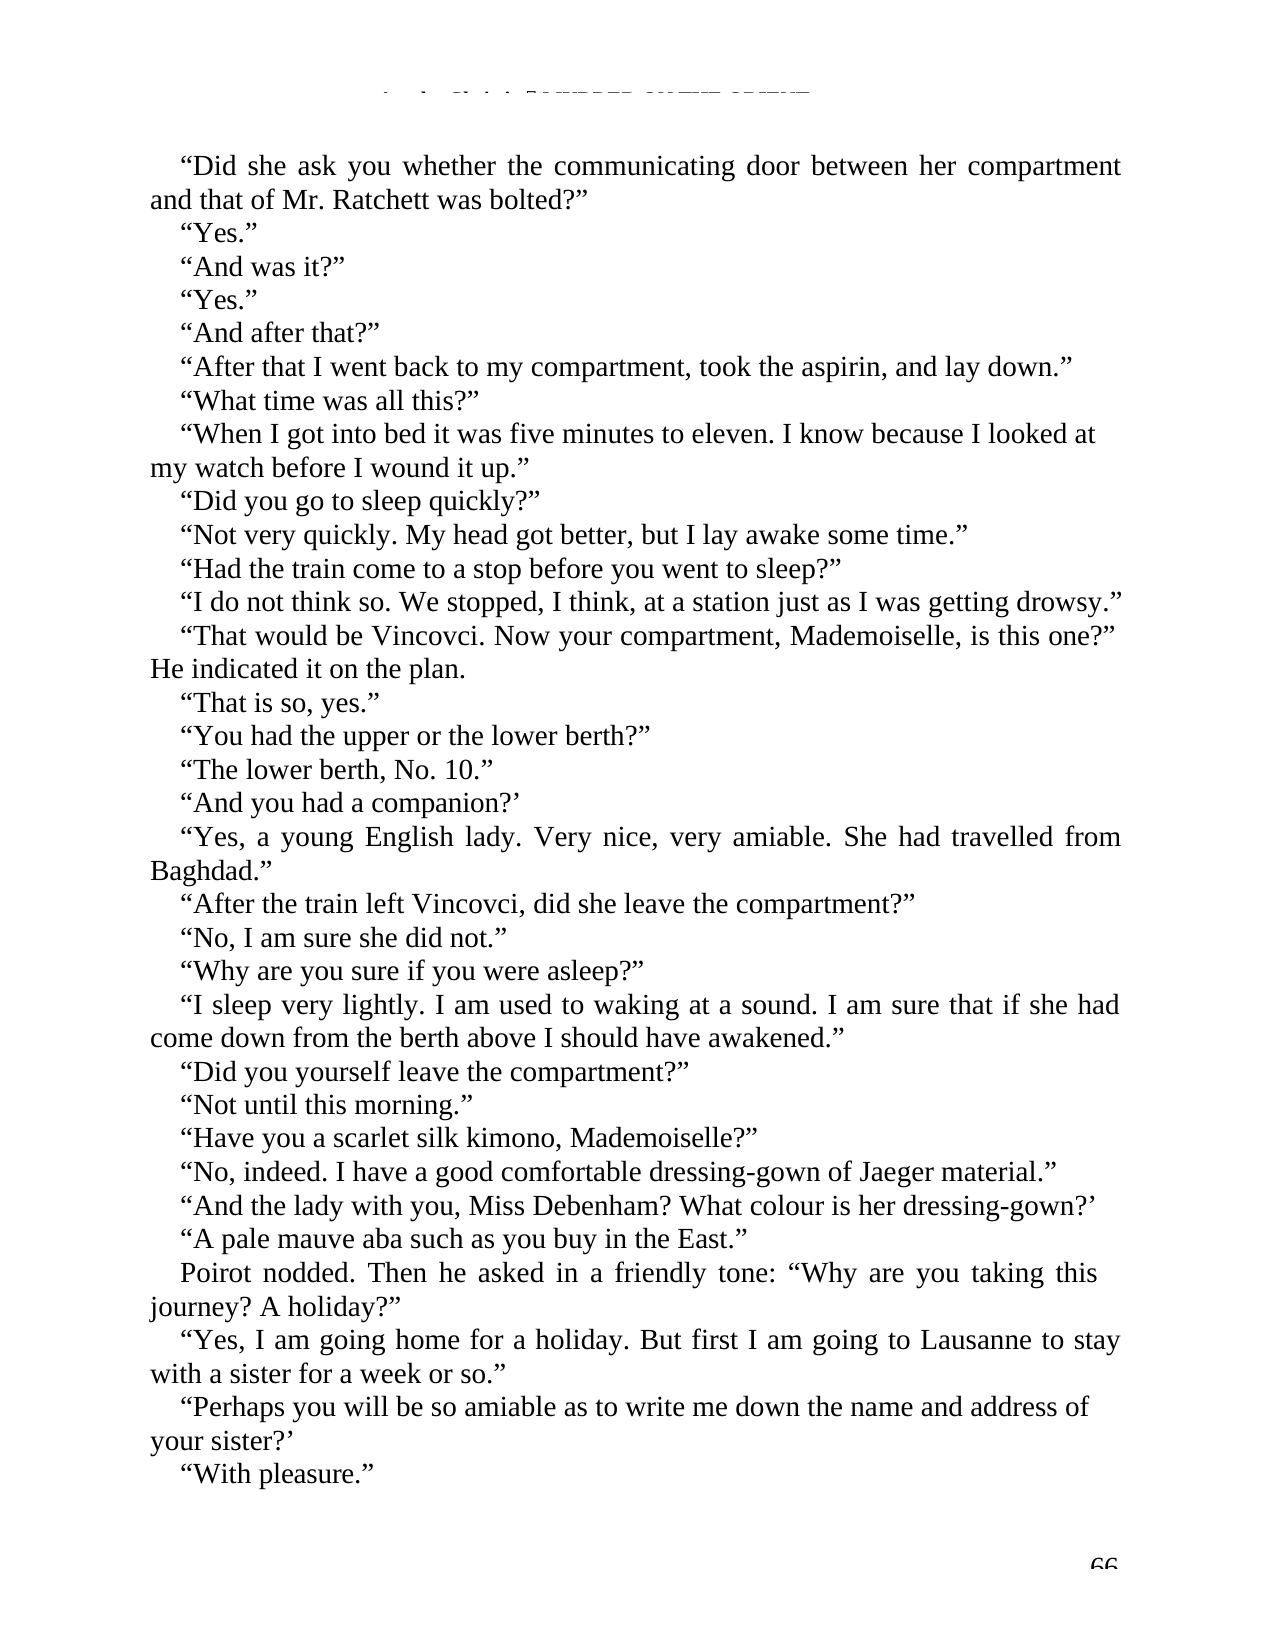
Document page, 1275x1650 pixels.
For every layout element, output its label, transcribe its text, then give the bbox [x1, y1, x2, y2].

text “Have you a scarlet silk kimono, Mademoiselle?” [180, 1121, 1137, 1154]
text He indicated it on the plan. “That is so, yes.” [150, 651, 517, 718]
text “You had the upper or the lower berth?” “The lower berth, No. 10.” [180, 718, 662, 786]
text “After that I went back to my compartment, took the aspirin, and lay down.” “What time was all this?” [180, 349, 1137, 417]
text “After the train left Vincovci, did she leave the compartment?” “No, I am sure she did not.” [180, 886, 918, 953]
text “Yes.” [180, 215, 1137, 249]
text “Did she ask you whether the communicating door between her compartment and that of Mr. Ratchett was bolted?” [150, 148, 1137, 215]
text “No, indeed. I have a good comfortable dressing-gown of Jaeger material.” “And the lady with you, Miss Debenham? What colour is her dressing-gown?’ “A pale mauve aba such as you buy in the East.” [180, 1154, 1103, 1255]
text “And after that?” [180, 316, 1137, 349]
text “Yes, I am going home for a holiday. But first I am going to Lausanne to stay with a sister for a week or so.” [150, 1322, 1137, 1389]
text “I do not think so. We stopped, I think, at a station just as I was getting drowsy.” “That would be Vincovci. Now your compartment, Mademoiselle, is this one?” [180, 584, 1137, 651]
text “Yes, a young English lady. Very nice, very amiable. She had travelled from Baghdad.” [150, 819, 1137, 886]
text “When I got into bed it was five minutes to eleven. I know because I looked at my watch before I wound it up.” [150, 417, 1119, 484]
text Poirot nodded. Then he asked in a friendly tone: “Why are you taking this journey? A holiday?” [150, 1255, 1137, 1322]
text “Did you yourself leave the compartment?” “Not until this morning.” [180, 1054, 704, 1121]
text “Perhaps you will be so amiable as to write me down the name and address of your sister?’ [150, 1389, 1137, 1456]
text “And was it?” “Yes.” [180, 249, 408, 316]
text “Did you go to sleep quickly?” [180, 484, 1137, 517]
text “I sleep very lightly. I am used to waking at a sound. I am sure that if she had come down from the berth above I should have awakened.” [150, 987, 1127, 1054]
text “And you had a companion?’ [180, 786, 1137, 819]
text “Not very quickly. My head got better, but I lay awake some time.” “Had the train come to a stop before you went to sleep?” [180, 517, 984, 584]
text “With pleasure.” [180, 1456, 1137, 1490]
text “Why are you sure if you were asleep?” [180, 953, 1137, 987]
